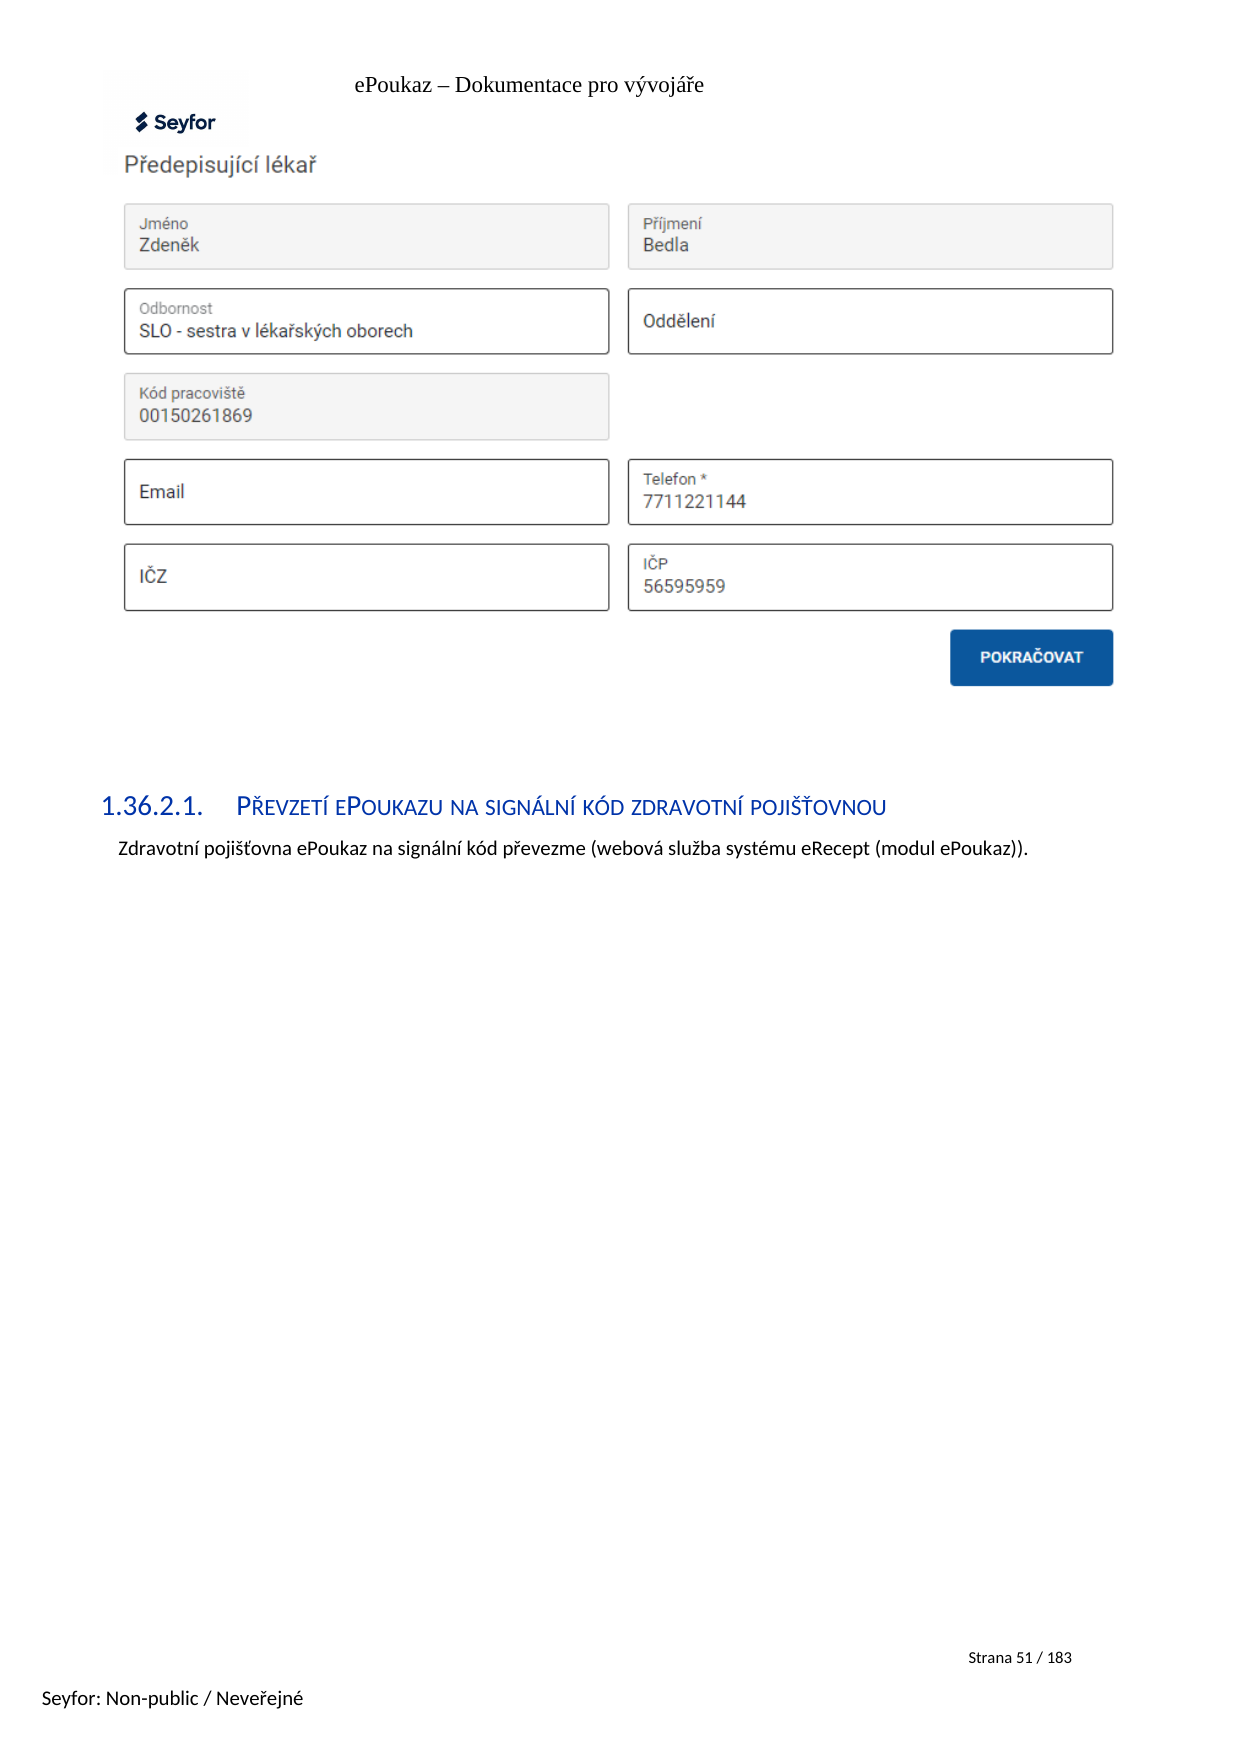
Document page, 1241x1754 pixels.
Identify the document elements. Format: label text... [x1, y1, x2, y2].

text Zdravotní pojišťovna ePoukaz na signální kód převezme (webová služba systému eRecept (modul ePoukaz)). [118, 835, 1122, 861]
picture [102, 70, 1122, 696]
text Převzetí ePoukazu na signální kód zdravotní pojišťovnou [100, 787, 1122, 823]
